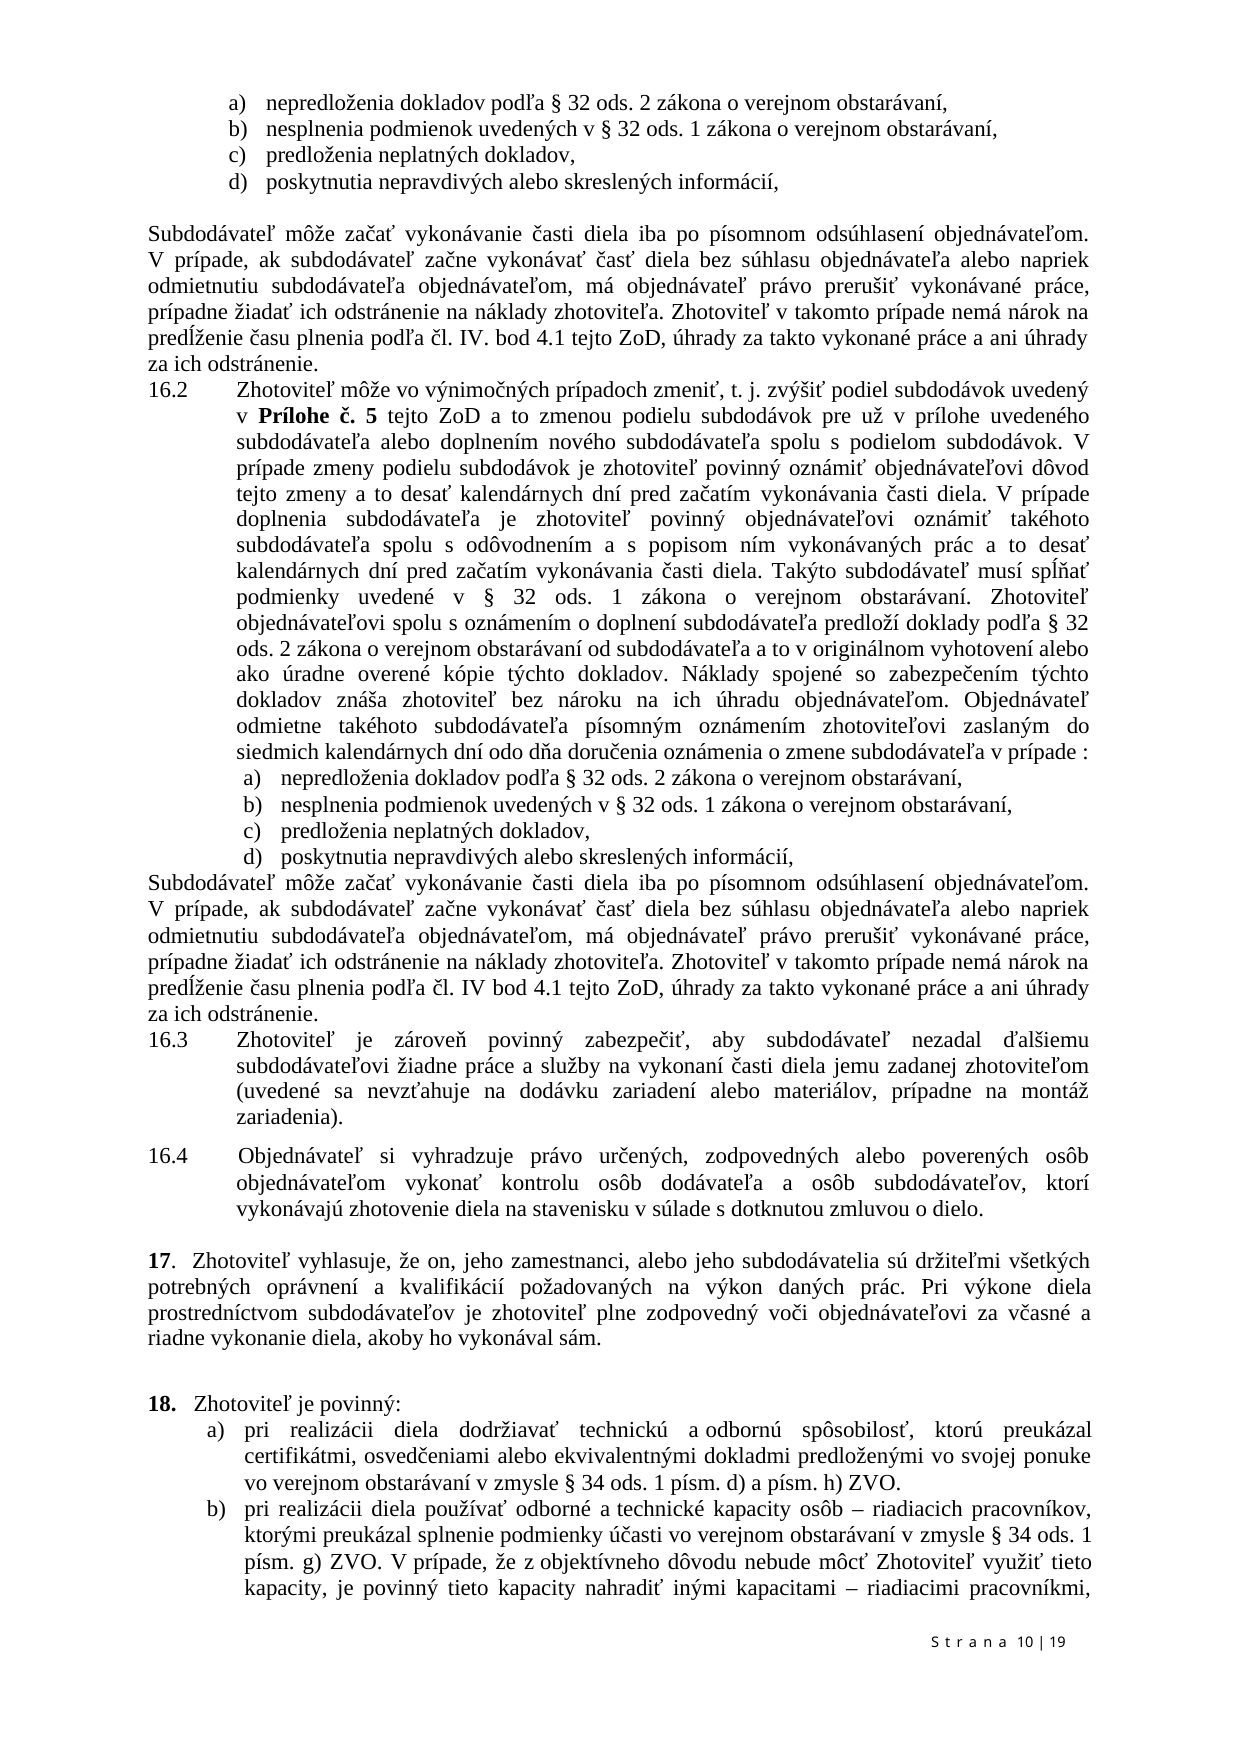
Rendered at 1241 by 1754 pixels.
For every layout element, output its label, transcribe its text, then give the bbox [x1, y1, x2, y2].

list predloženia neplatných dokladov, [228, 141, 1093, 168]
list pri realizácii diela dodržiavať technickú a odbornú spôsobilosť, ktorú preukázal certifikátmi, osvedčeniami alebo ekvivalentnými dokladmi predloženými vo svojej ponuke vo verejnom obstarávaní v zmysle § 34 ods. 1 písm. d) a písm. h) ZVO. [207, 1416, 1093, 1495]
text Subdodávateľ môže začať vykonávanie časti diela iba po písomnom odsúhlasení objednávateľom. V prípade, ak subdodávateľ začne vykonávať časť diela bez súhlasu objednávateľa alebo napriek odmietnutiu subdodávateľa objednávateľom, má objednávateľ právo prerušiť vykonávané práce, prípadne žiadať ich odstránenie na náklady zhotoviteľa. Zhotoviteľ v takomto prípade nemá nárok na predĺženie času plnenia podľa čl. IV. bod 4.1 tejto ZoD, úhrady za takto vykonané práce a ani úhrady za ich odstránenie. [148, 220, 1091, 377]
text Subdodávateľ môže začať vykonávanie časti diela iba po písomnom odsúhlasení objednávateľom. V prípade, ak subdodávateľ začne vykonávať časť diela bez súhlasu objednávateľa alebo napriek odmietnutiu subdodávateľa objednávateľom, má objednávateľ právo prerušiť vykonávané práce, prípadne žiadať ich odstránenie na náklady zhotoviteľa. Zhotoviteľ v takomto prípade nemá nárok na predĺženie času plnenia podľa čl. IV bod 4.1 tejto ZoD, úhrady za takto vykonané práce a ani úhrady za ich odstránenie. [148, 870, 1091, 1026]
text 18. Zhotoviteľ je povinný: [148, 1390, 1093, 1416]
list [207, 1495, 1093, 1601]
list nepredloženia dokladov podľa § 32 ods. 2 zákona o verejnom obstarávaní, [228, 89, 1093, 115]
list poskytnutia nepravdivých alebo skreslených informácií, [228, 168, 1093, 194]
list nepredloženia dokladov podľa § 32 ods. 2 zákona o verejnom obstarávaní, [243, 764, 1093, 791]
list nesplnenia podmienok uvedených v § 32 ods. 1 zákona o verejnom obstarávaní, [243, 791, 1093, 817]
list predloženia neplatných dokladov, [243, 817, 1093, 843]
list poskytnutia nepravdivých alebo skreslených informácií, [243, 843, 1093, 870]
text 16.3 Zhotoviteľ je zároveň povinný zabezpečiť, aby subdodávateľ nezadal ďalšiemu subdodávateľovi žiadne práce a služby na vykonaní časti diela jemu zadanej zhotoviteľom (uvedené sa nevzťahuje na dodávku zariadení alebo materiálov, prípadne na montáž zariadenia). [148, 1026, 1091, 1130]
text 16.2 Zhotoviteľ môže vo výnimočných prípadoch zmeniť, t. j. zvýšiť podiel subdodávok uvedený v Prílohe č. 5 tejto ZoD a to zmenou podielu subdodávok pre už v prílohe uvedeného subdodávateľa alebo doplnením nového subdodávateľa spolu s podielom subdodávok. V prípade zmeny podielu subdodávok je zhotoviteľ povinný oznámiť objednávateľovi dôvod tejto zmeny a to desať kalendárnych dní pred začatím vykonávania časti diela. V prípade doplnenia subdodávateľa je zhotoviteľ povinný objednávateľovi oznámiť takéhoto subdodávateľa spolu s odôvodnením a s popisom ním vykonávaných prác a to desať kalendárnych dní pred začatím vykonávania časti diela. Takýto subdodávateľ musí spĺňať podmienky uvedené v § 32 ods. 1 zákona o verejnom obstarávaní. Zhotoviteľ objednávateľovi spolu s oznámením o doplnení subdodávateľa predloží doklady podľa § 32 ods. 2 zákona o verejnom obstarávaní od subdodávateľa a to v originálnom vyhotovení alebo ako úradne overené kópie týchto dokladov. Náklady spojené so zabezpečením týchto dokladov znáša zhotoviteľ bez nároku na ich úhradu objednávateľom. Objednávateľ odmietne takéhoto subdodávateľa písomným oznámením zhotoviteľovi zaslaným do siedmich kalendárnych dní odo dňa doručenia oznámenia o zmene subdodávateľa v prípade : [148, 377, 1091, 764]
text 16.4 Objednávateľ si vyhradzuje právo určených, zodpovedných alebo poverených osôb objednávateľom vykonať kontrolu osôb dodávateľa a osôb subdodávateľov, ktorí vykonávajú zhotovenie diela na stavenisku v súlade s dotknutou zmluvou o dielo. [148, 1142, 1090, 1221]
list nesplnenia podmienok uvedených v § 32 ods. 1 zákona o verejnom obstarávaní, [228, 115, 1093, 141]
text 17. Zhotoviteľ vyhlasuje, že on, jeho zamestnanci, alebo jeho subdodávatelia sú držiteľmi všetkých potrebných oprávnení a kvalifikácií požadovaných na výkon daných prác. Pri výkone diela prostredníctvom subdodávateľov je zhotoviteľ plne zodpovedný voči objednávateľovi za včasné a riadne vykonanie diela, akoby ho vykonával sám. [148, 1248, 1093, 1351]
